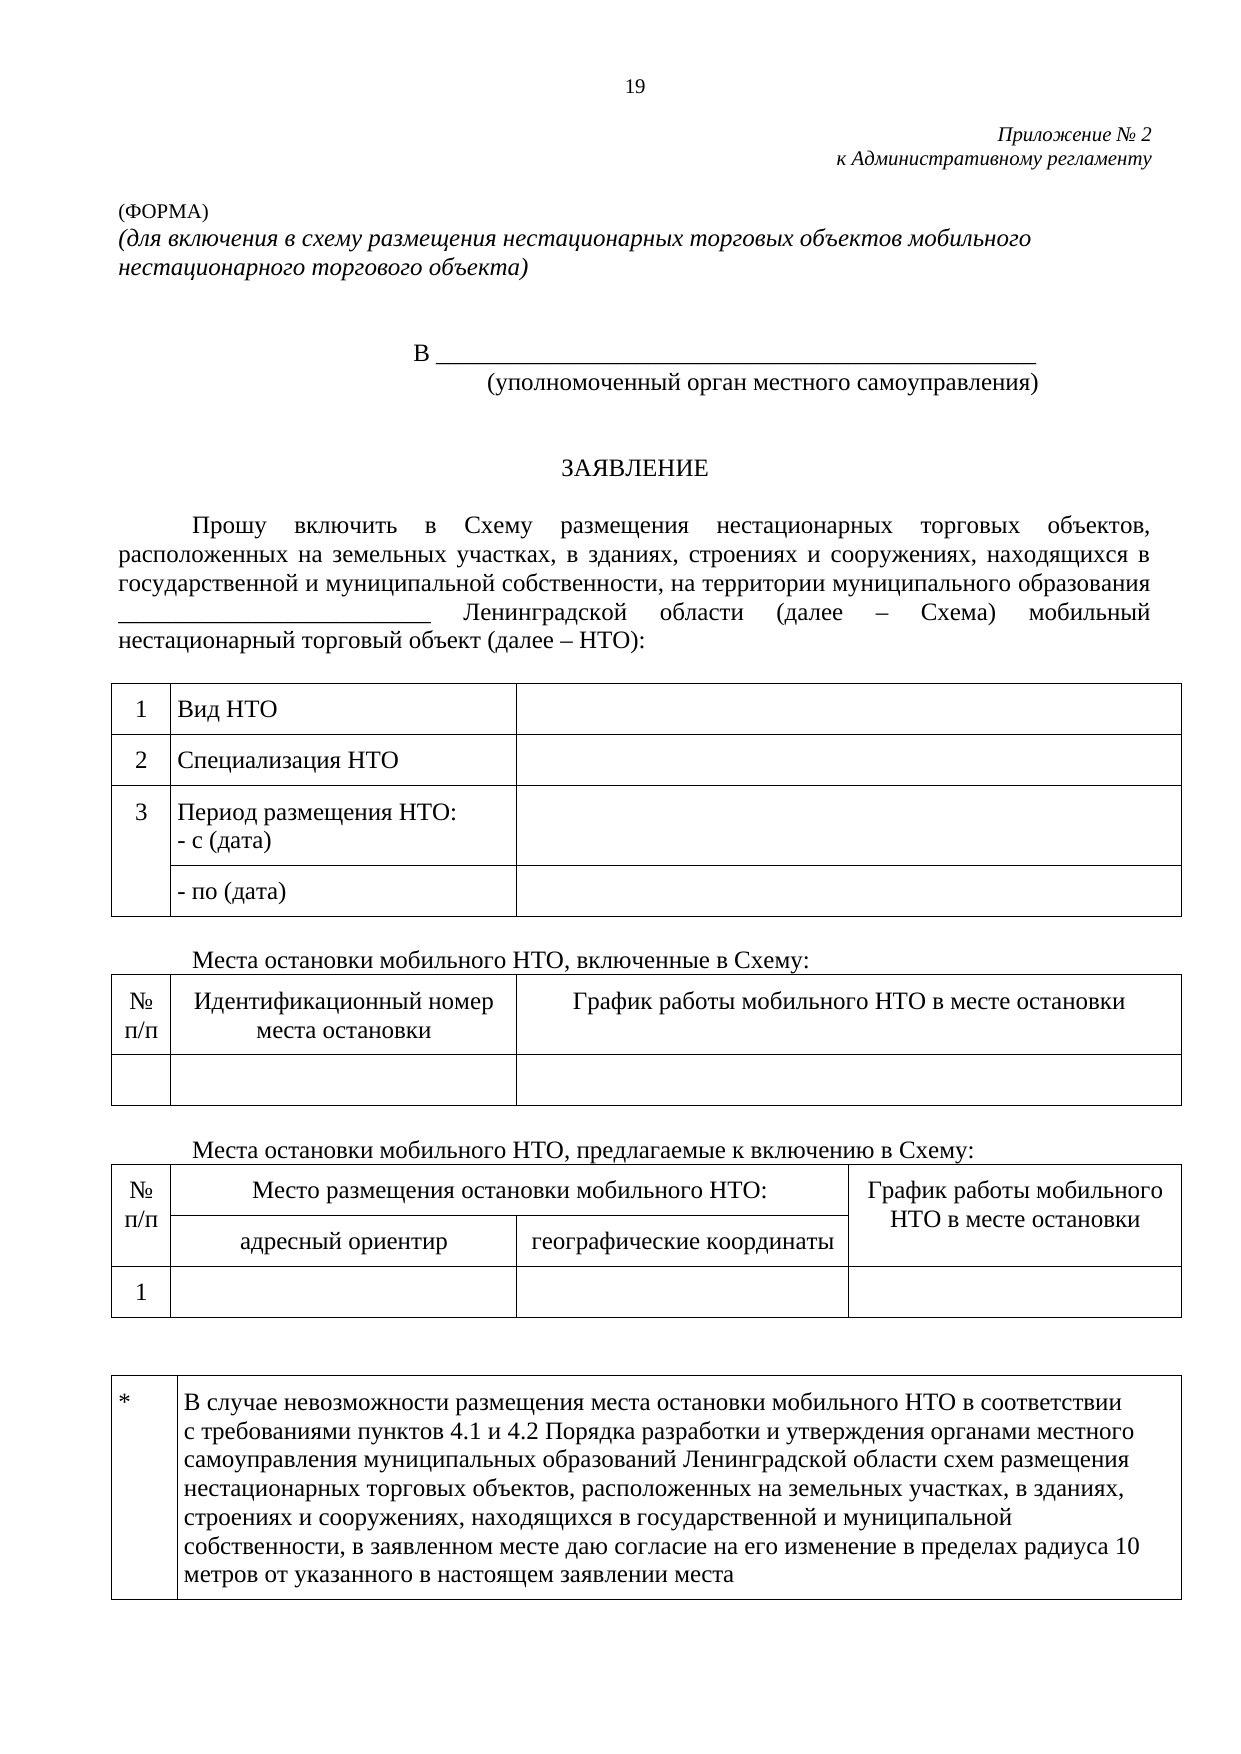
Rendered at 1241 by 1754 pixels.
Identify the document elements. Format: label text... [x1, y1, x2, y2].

table_cell [517, 1267, 848, 1317]
table_header График работы мобильного НТО в месте остановки [517, 975, 1181, 1054]
table_cell Специализация НТО [171, 735, 516, 785]
text Прошу включить в Схему размещения нестационарных торговых объектов, расположенных на земельных участках, в зданиях, строениях и сооружениях, находящихся в государственной и муниципальной собственности, на территории муниципального образования _________________________ Ленинградской области (далее – Схема) мобильный нестационарный торговый объект (далее – НТО): [118, 510, 1152, 654]
table_cell [112, 1055, 170, 1105]
text В ________________________________________________ [118, 338, 1152, 367]
table_cell [171, 1267, 516, 1317]
table_header № п/п [112, 1165, 170, 1266]
table_cell 1 [112, 1267, 170, 1317]
text ЗАЯВЛЕНИЕ [118, 453, 1152, 482]
table_cell - по (дата) [171, 866, 516, 916]
text Приложение № 2 [118, 122, 1152, 146]
table_cell [517, 1055, 1181, 1105]
table_cell [517, 866, 1181, 916]
table_header График работы мобильного НТО в месте остановки [849, 1165, 1181, 1266]
text (для включения в схему размещения нестационарных торговых объектов мобильного нестационарного торгового объекта) [118, 223, 1152, 280]
table_header Место размещения остановки мобильного НТО: [171, 1165, 848, 1215]
table_cell [171, 1055, 516, 1105]
table_header Идентификационный номер места остановки [171, 975, 516, 1054]
table_cell [849, 1267, 1181, 1317]
text (ФОРМА) [118, 199, 1152, 223]
text к Административному регламенту [118, 146, 1152, 170]
text Места остановки мобильного НТО, включенные в Схему: [118, 946, 1152, 974]
text (уполномоченный орган местного самоуправления) [118, 367, 1152, 395]
table_header № п/п [112, 975, 170, 1054]
table_header В случае невозможности размещения места остановки мобильного НТО в соответствии с требованиями пунктов 4.1 и 4.2 Порядка разработки и утверждения органами местного самоуправления муниципальных образований Ленинградской области схем размещения нестационарных торговых объектов, расположенных на земельных участках, в зданиях, строениях и сооружениях, находящихся в государственной и муниципальной собственности, в заявленном месте даю согласие на его изменение в пределах радиуса 10 метров от указанного в настоящем заявлении места [178, 1376, 1181, 1599]
table_header 1 [112, 684, 170, 734]
table_cell [517, 735, 1181, 785]
table_cell адресный ориентир [171, 1216, 516, 1266]
table_cell 2 [112, 735, 170, 785]
text Места остановки мобильного НТО, предлагаемые к включению в Схему: [118, 1135, 1152, 1164]
table_header [517, 684, 1181, 734]
table_header Вид НТО [171, 684, 516, 734]
table_cell [517, 786, 1181, 865]
table_cell 3 [112, 786, 170, 916]
table_cell географические координаты [517, 1216, 848, 1266]
table_header * [112, 1376, 177, 1599]
table_cell Период размещения НТО: - с (дата) [171, 786, 516, 865]
